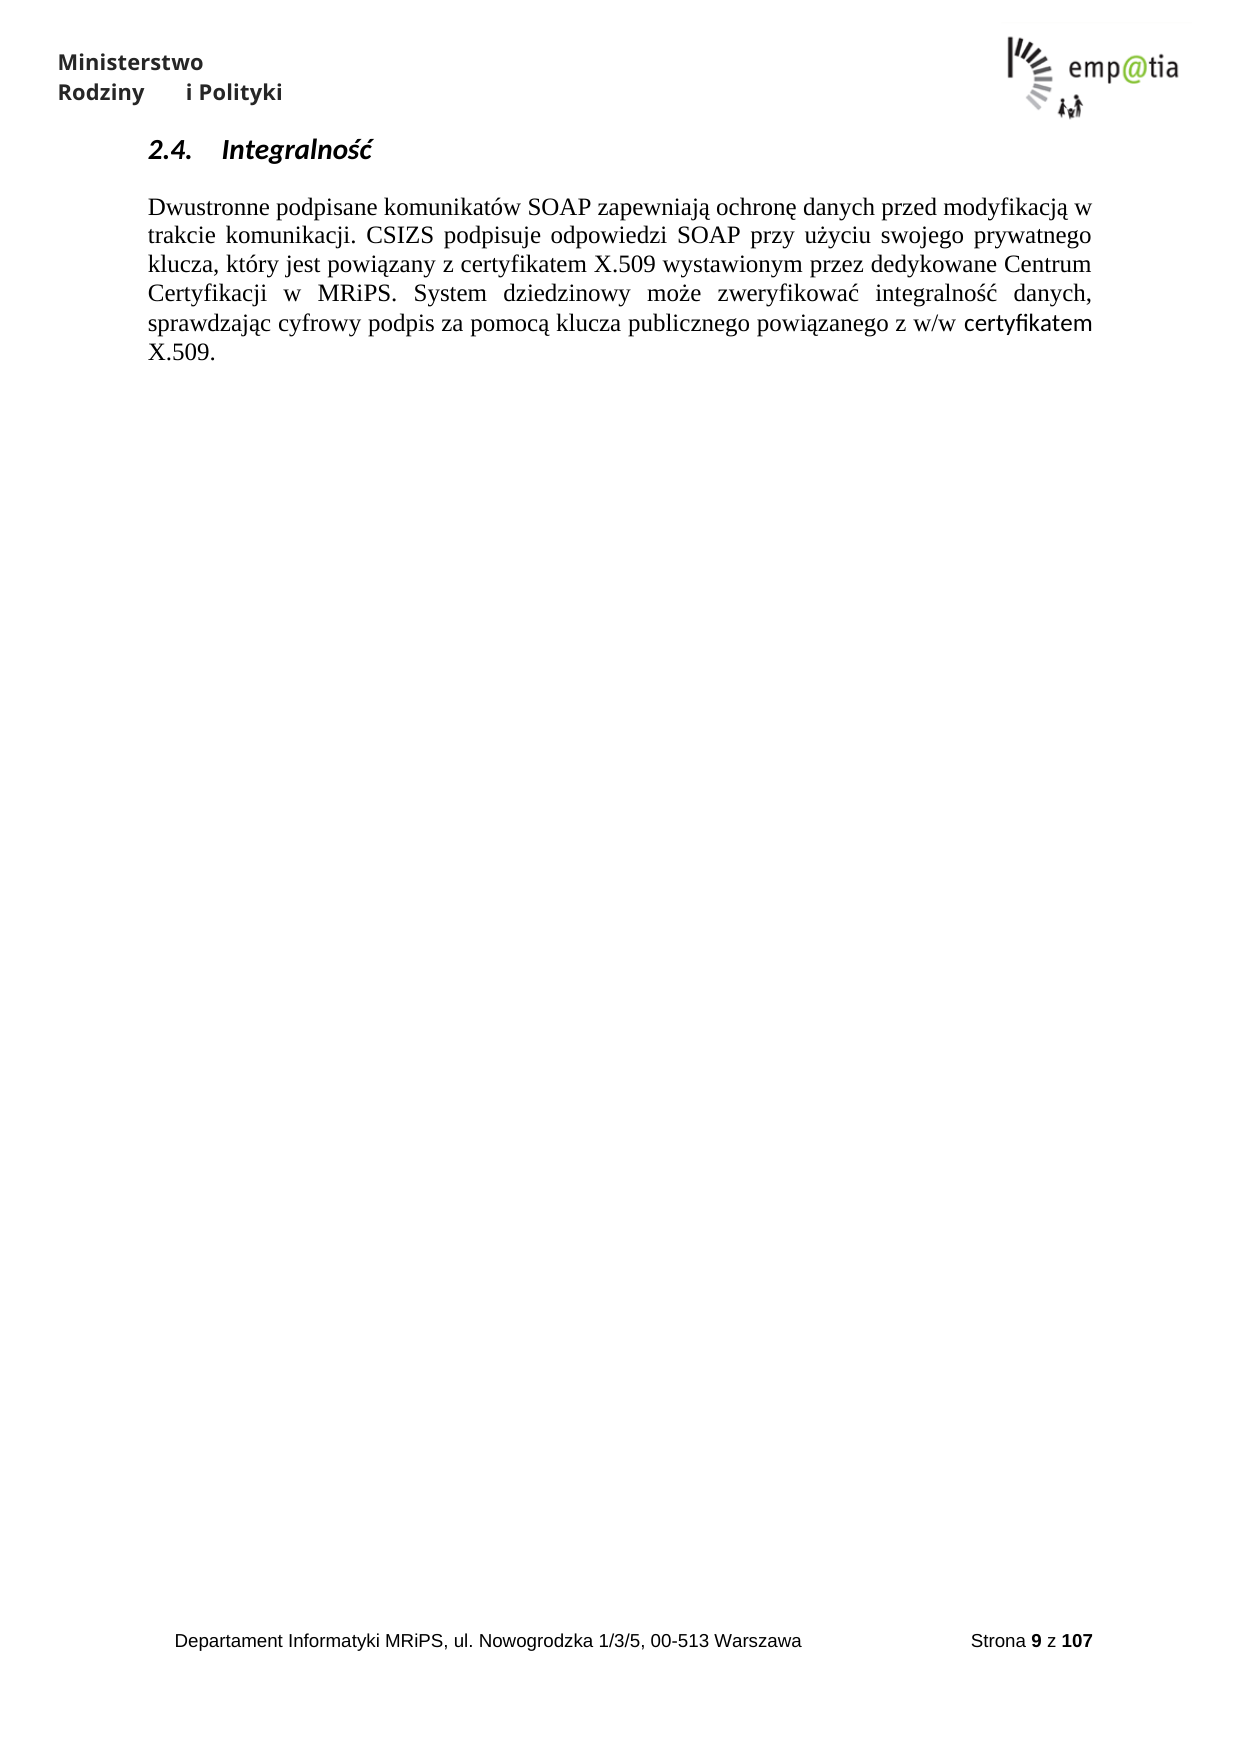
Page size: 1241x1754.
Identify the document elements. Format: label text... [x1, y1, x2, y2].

picture [1001, 22, 1193, 128]
subtitle Integralność [148, 131, 1093, 167]
text Dwustronne podpisane komunikatów SOAP zapewniają ochronę danych przed modyfikacją w trakcie komunikacji. CSIZS podpisuje odpowiedzi SOAP przy użyciu swojego prywatnego klucza, który jest powiązany z certyfikatem X.509 wystawionym przez dedykowane Centrum Certyfikacji w MRiPS. System dziedzinowy może zweryfikować integralność danych, sprawdzając cyfrowy podpis za pomocą klucza publicznego powiązanego z w/w certyfikatem X.509. [148, 192, 1093, 366]
